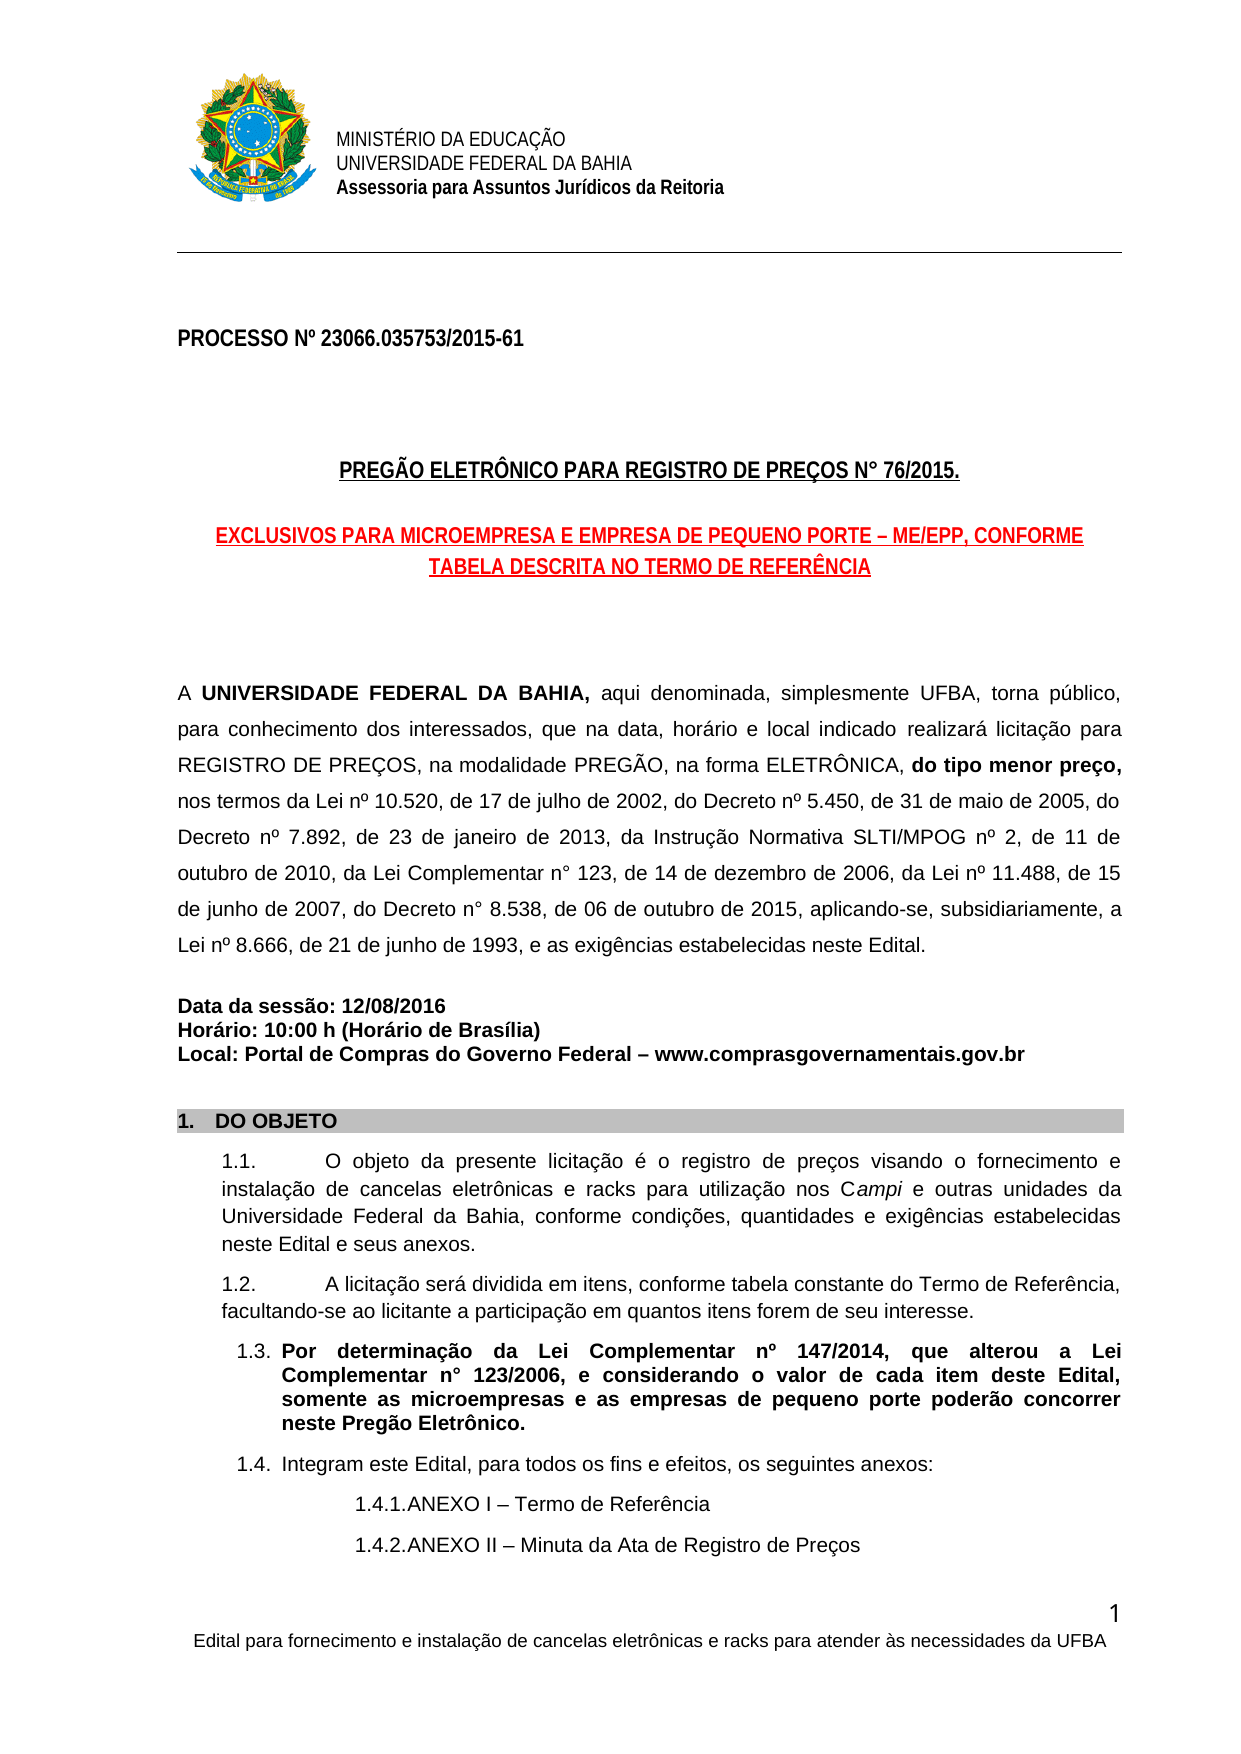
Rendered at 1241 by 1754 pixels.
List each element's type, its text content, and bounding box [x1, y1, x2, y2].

text Data da sessão: 12/08/2016 [177, 994, 1122, 1018]
list ANEXO I – Termo de Referência [354, 1492, 1122, 1516]
text Local: Portal de Compras do Governo Federal – www.comprasgovernamentais.gov.br [177, 1042, 1122, 1066]
text PREGÃO ELETRÔNICO PARA REGISTRO DE PREÇOS N° 76/2015. [177, 456, 1122, 484]
text PROCESSO Nº 23066.035753/2015-61 [177, 324, 1122, 351]
list ANEXO II – Minuta da Ata de Registro de Preços [354, 1533, 1122, 1557]
text Horário: 10:00 h (Horário de Brasília) [177, 1018, 1122, 1042]
list DO OBJETO [177, 1109, 1124, 1133]
list O objeto da presente licitação é o registro de preços visando o fornecimento e instalação de cancelas eletrônicas e racks para utilização nos Campi e outras unidades da Universidade Federal da Bahia, conforme condições, quantidades e exigências estabelecidas neste Edital e seus anexos. [221, 1149, 1122, 1256]
text A UNIVERSIDADE FEDERAL DA BAHIA, aqui denominada, simplesmente UFBA, torna público, para conhecimento dos interessados, que na data, horário e local indicado realizará licitação para REGISTRO DE PREÇOS, na modalidade PREGÃO, na forma ELETRÔNICA, do tipo menor preço, nos termos da Lei nº 10.520, de 17 de julho de 2002, do Decreto nº 5.450, de 31 de maio de 2005, do Decreto nº 7.892, de 23 de janeiro de 2013, da Instrução Normativa SLTI/MPOG nº 2, de 11 de outubro de 2010, da Lei Complementar n° 123, de 14 de dezembro de 2006, da Lei nº 11.488, de 15 de junho de 2007, do Decreto n° 8.538, de 06 de outubro de 2015, aplicando-se, subsidiariamente, a Lei nº 8.666, de 21 de junho de 1993, e as exigências estabelecidas neste Edital. [177, 681, 1122, 957]
list A licitação será dividida em itens, conforme tabela constante do Termo de Referência, facultando-se ao licitante a participação em quantos itens forem de seu interesse. [221, 1272, 1122, 1323]
picture [188, 73, 317, 202]
list Integram este Edital, para todos os fins e efeitos, os seguintes anexos: [236, 1452, 1122, 1476]
text EXCLUSIVOS PARA MICROEMPRESA E EMPRESA DE PEQUENO PORTE – ME/EPP, CONFORME TABELA DESCRITA NO TERMO DE REFERÊNCIA [177, 522, 1122, 579]
list Por determinação da Lei Complementar nº 147/2014, que alterou a Lei Complementar n° 123/2006, e considerando o valor de cada item deste Edital, somente as microempresas e as empresas de pequeno porte poderão concorrer neste Pregão Eletrônico. [236, 1339, 1122, 1435]
